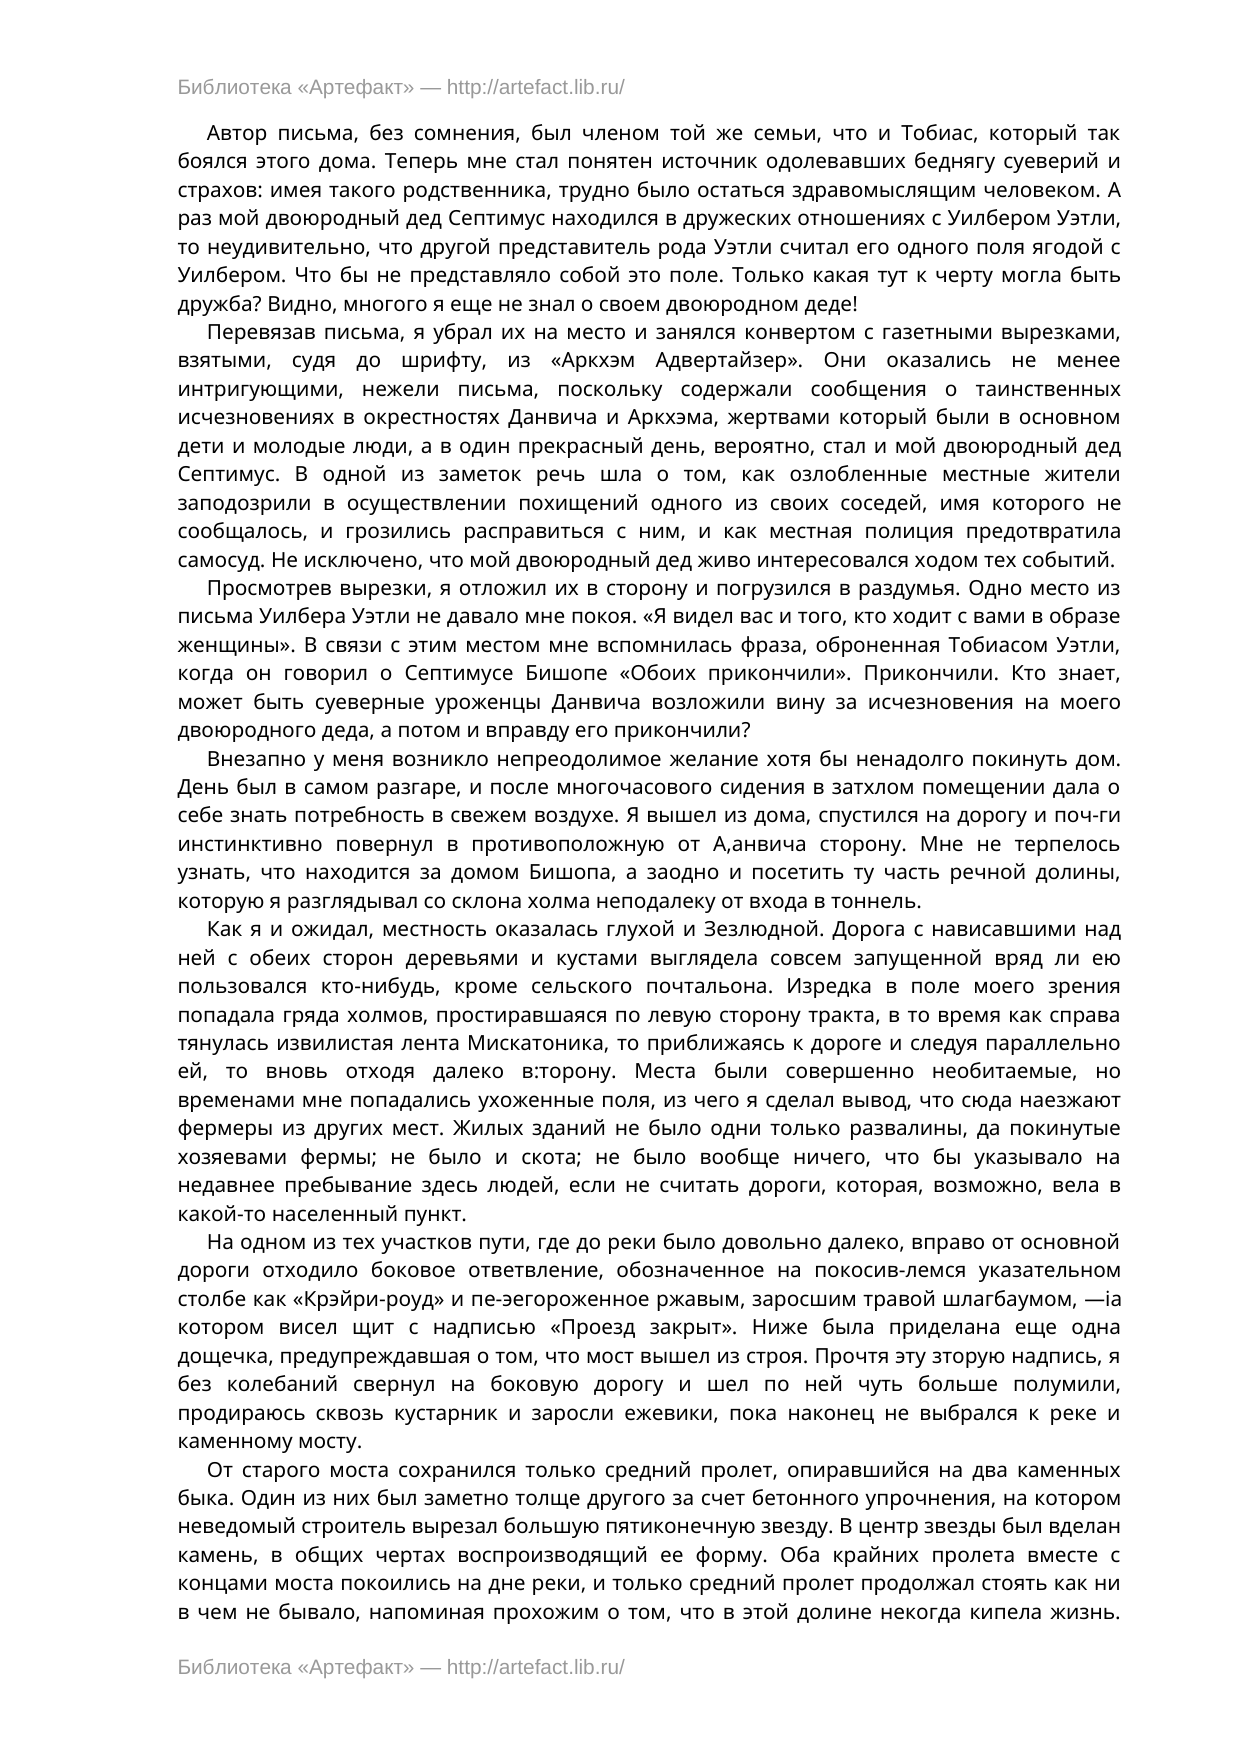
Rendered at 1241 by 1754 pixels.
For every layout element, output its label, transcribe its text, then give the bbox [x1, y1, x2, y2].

text Внезапно у меня возникло непреодолимое желание хотя бы ненадолго покинуть дом. День был в самом разгаре, и после многочасового сидения в затхлом помещении дала о себе знать потребность в свежем воздухе. Я вышел из дома, спустился на дорогу и поч-ги инстинктивно повернул в противоположную от А,анвича сторону. Мне не терпелось узнать, что находится за домом Бишопа, а заодно и посетить ту часть речной долины, которую я разглядывал со склона холма неподалеку от входа в тоннель. [177, 744, 1122, 914]
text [177, 1455, 1122, 1625]
text Просмотрев вырезки, я отложил их в сторону и погрузился в раздумья. Одно место из письма Уилбера Уэтли не давало мне покоя. «Я видел вас и того, кто ходит с вами в образе женщины». В связи с этим местом мне вспомнилась фраза, оброненная Тобиасом Уэтли, когда он говорил о Септимусе Бишопе «Обоих прикончили». Прикончили. Кто знает, может быть суеверные уроженцы Данвича возложили вину за исчезновения на моего двоюродного деда, а потом и вправду его прикончили? [177, 573, 1122, 744]
text Как я и ожидал, местность оказалась глухой и Зезлюдной. Дорога с нависавшими над ней с обеих сторон деревьями и кустами выглядела совсем запущенной вряд ли ею пользовался кто-нибудь, кроме сельского почтальона. Изредка в поле моего зрения попадала гряда холмов, простиравшаяся по левую сторону тракта, в то время как справа тянулась извилистая лента Мискатоника, то приближаясь к дороге и следуя параллельно ей, то вновь отходя далеко в:торону. Места были совершенно необитаемые, но временами мне попадались ухоженные поля, из чего я сделал вывод, что сюда наезжают фермеры из других мест. Жилых зданий не было одни только развалины, да покинутые хозяевами фермы; не было и скота; не было вообще ничего, что бы указывало на недавнее пребывание здесь людей, если не считать дороги, которая, возможно, вела в какой-то населенный пункт. [177, 914, 1122, 1227]
text Автор письма, без сомнения, был членом той же семьи, что и Тобиас, который так боялся этого дома. Теперь мне стал понятен источник одолевавших беднягу суеверий и страхов: имея такого родственника, трудно было остаться здравомыслящим человеком. А раз мой двоюродный дед Септимус находился в дружеских отношениях с Уилбером Уэтли, то неудивительно, что другой представитель рода Уэтли считал его одного поля ягодой с Уилбером. Что бы не представляло собой это поле. Только какая тут к черту могла быть дружба? Видно, многого я еще не знал о своем двоюродном деде! [177, 118, 1122, 317]
text Перевязав письма, я убрал их на место и занялся конвертом с газетными вырезками, взятыми, судя до шрифту, из «Аркхэм Адвертайзер». Они оказались не менее интригующими, нежели письма, поскольку содержали сообщения о таинственных исчезновениях в окрестностях Данвича и Аркхэма, жертвами который были в основном дети и молодые люди, а в один прекрасный день, вероятно, стал и мой двоюродный дед Септимус. В одной из заметок речь шла о том, как озлобленные местные жители заподозрили в осуществлении похищений одного из своих соседей, имя которого не сообщалось, и грозились расправиться с ним, и как местная полиция предотвратила самосуд. Не исключено, что мой двоюродный дед живо интересовался ходом тех событий. [177, 317, 1122, 573]
text На одном из тех участков пути, где до реки было довольно далеко, вправо от основной дороги отходило боковое ответвление, обозначенное на покосив-лемся указательном столбе как «Крэйри-роуд» и пе-эегороженное ржавым, заросшим травой шлагбаумом, —ia котором висел щит с надписью «Проезд закрыт». Ниже была приделана еще одна дощечка, предупреждавшая о том, что мост вышел из строя. Прочтя эту зторую надпись, я без колебаний свернул на боковую дорогу и шел по ней чуть больше полумили, продираюсь сквозь кустарник и заросли ежевики, пока наконец не выбрался к реке и каменному мосту. [177, 1227, 1122, 1455]
